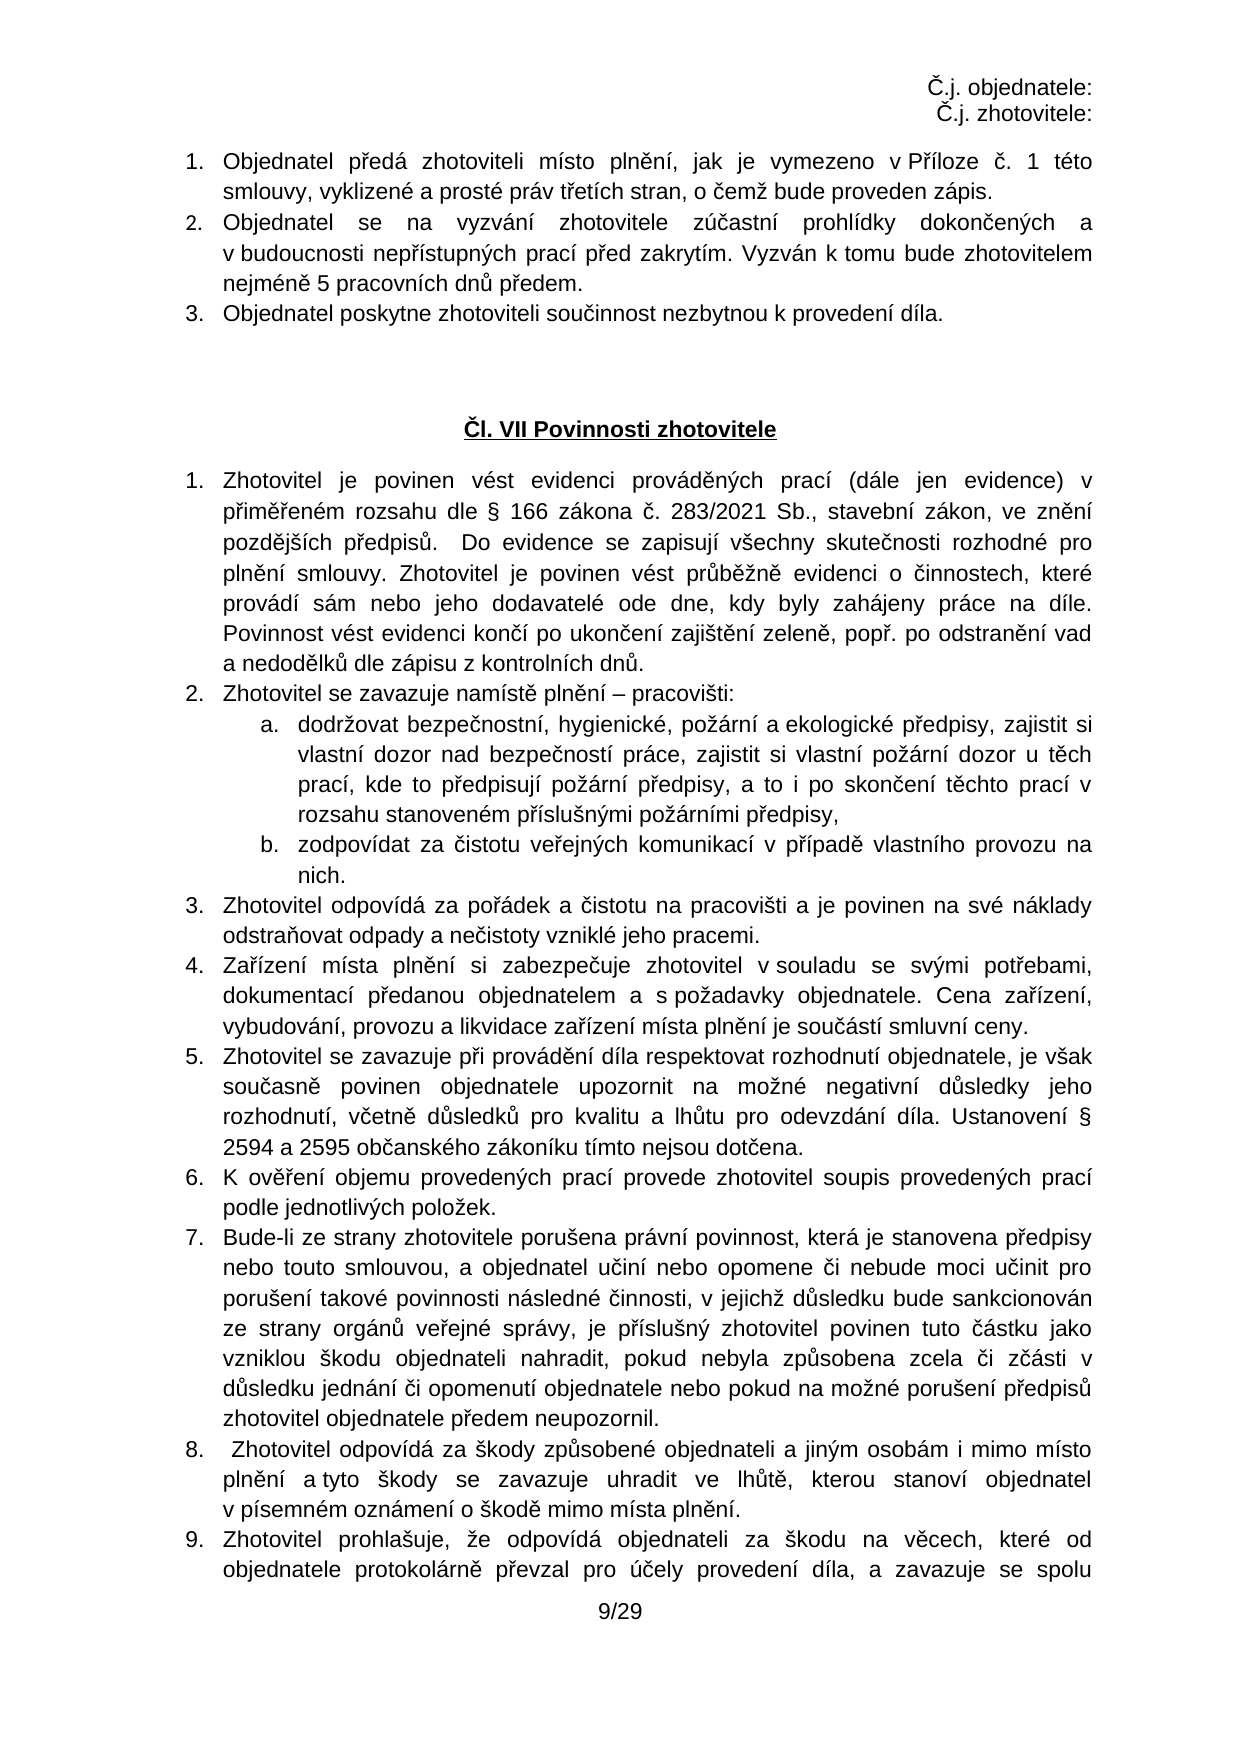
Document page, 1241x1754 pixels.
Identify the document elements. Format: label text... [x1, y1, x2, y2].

list Zhotovitel se zavazuje při provádění díla respektovat rozhodnutí objednatele, je však současně povinen objednatele upozornit na možné negativní důsledky jeho rozhodnutí, včetně důsledků pro kvalitu a lhůtu pro odevzdání díla. Ustanovení § 2594 a 2595 občanského zákoníku tímto nejsou dotčena. [185, 1043, 1093, 1160]
list Zhotovitel je povinen vést evidenci prováděných prací (dále jen evidence) v přiměřeném rozsahu dle § 166 zákona č. 283/2021 Sb., stavební zákon, ve znění pozdějších předpisů. Do evidence se zapisují všechny skutečnosti rozhodné pro plnění smlouvy. Zhotovitel je povinen vést průběžně evidenci o činnostech, které provádí sám nebo jeho dodavatelé ode dne, kdy byly zahájeny práce na díle. Povinnost vést evidenci končí po ukončení zajištění zeleně, popř. po odstranění vad a nedodělků dle zápisu z kontrolních dnů. [185, 467, 1093, 677]
list zodpovídat za čistotu veřejných komunikací v případě vlastního provozu na nich. [260, 831, 1093, 888]
list Zhotovitel se zavazuje namístě plnění – pracovišti: [185, 680, 1093, 707]
list Zhotovitel odpovídá za škody způsobené objednateli a jiným osobám i mimo místo plnění a tyto škody se zavazuje uhradit ve lhůtě, kterou stanoví objednatel v písemném oznámení o škodě mimo místa plnění. [185, 1436, 1093, 1522]
text Čl. VII Povinnosti zhotovitele [148, 416, 1093, 442]
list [185, 1526, 1093, 1583]
list K ověření objemu provedených prací provede zhotovitel soupis provedených prací podle jednotlivých položek. [185, 1164, 1093, 1220]
list Objednatel předá zhotoviteli místo plnění, jak je vymezeno v Příloze č. 1 této smlouvy, vyklizené a prosté práv třetích stran, o čemž bude proveden zápis. [185, 148, 1093, 204]
list Zhotovitel odpovídá za pořádek a čistotu na pracovišti a je povinen na své náklady odstraňovat odpady a nečistoty vzniklé jeho pracemi. [185, 892, 1093, 948]
list Bude-li ze strany zhotovitele porušena právní povinnost, která je stanovena předpisy nebo touto smlouvou, a objednatel učiní nebo opomene či nebude moci učinit pro porušení takové povinnosti následné činnosti, v jejichž důsledku bude sankcionován ze strany orgánů veřejné správy, je příslušný zhotovitel povinen tuto částku jako vzniklou škodu objednateli nahradit, pokud nebyla způsobena zcela či zčásti v důsledku jednání či opomenutí objednatele nebo pokud na možné porušení předpisů zhotovitel objednatele předem neupozornil. [185, 1224, 1093, 1432]
list Zařízení místa plnění si zabezpečuje zhotovitel v souladu se svými potřebami, dokumentací předanou objednatelem a s požadavky objednatele. Cena zařízení, vybudování, provozu a likvidace zařízení místa plnění je součástí smluvní ceny. [185, 952, 1093, 1039]
list dodržovat bezpečnostní, hygienické, požární a ekologické předpisy, zajistit si vlastní dozor nad bezpečností práce, zajistit si vlastní požární dozor u těch prací, kde to předpisují požární předpisy, a to i po skončení těchto prací v rozsahu stanoveném příslušnými požárními předpisy, [260, 711, 1093, 828]
list Objednatel poskytne zhotoviteli součinnost nezbytnou k provedení díla. [185, 300, 1093, 327]
list Objednatel se na vyzvání zhotovitele zúčastní prohlídky dokončených a v budoucnosti nepřístupných prací před zakrytím. Vyzván k tomu bude zhotovitelem nejméně 5 pracovních dnů předem. [185, 208, 1093, 296]
